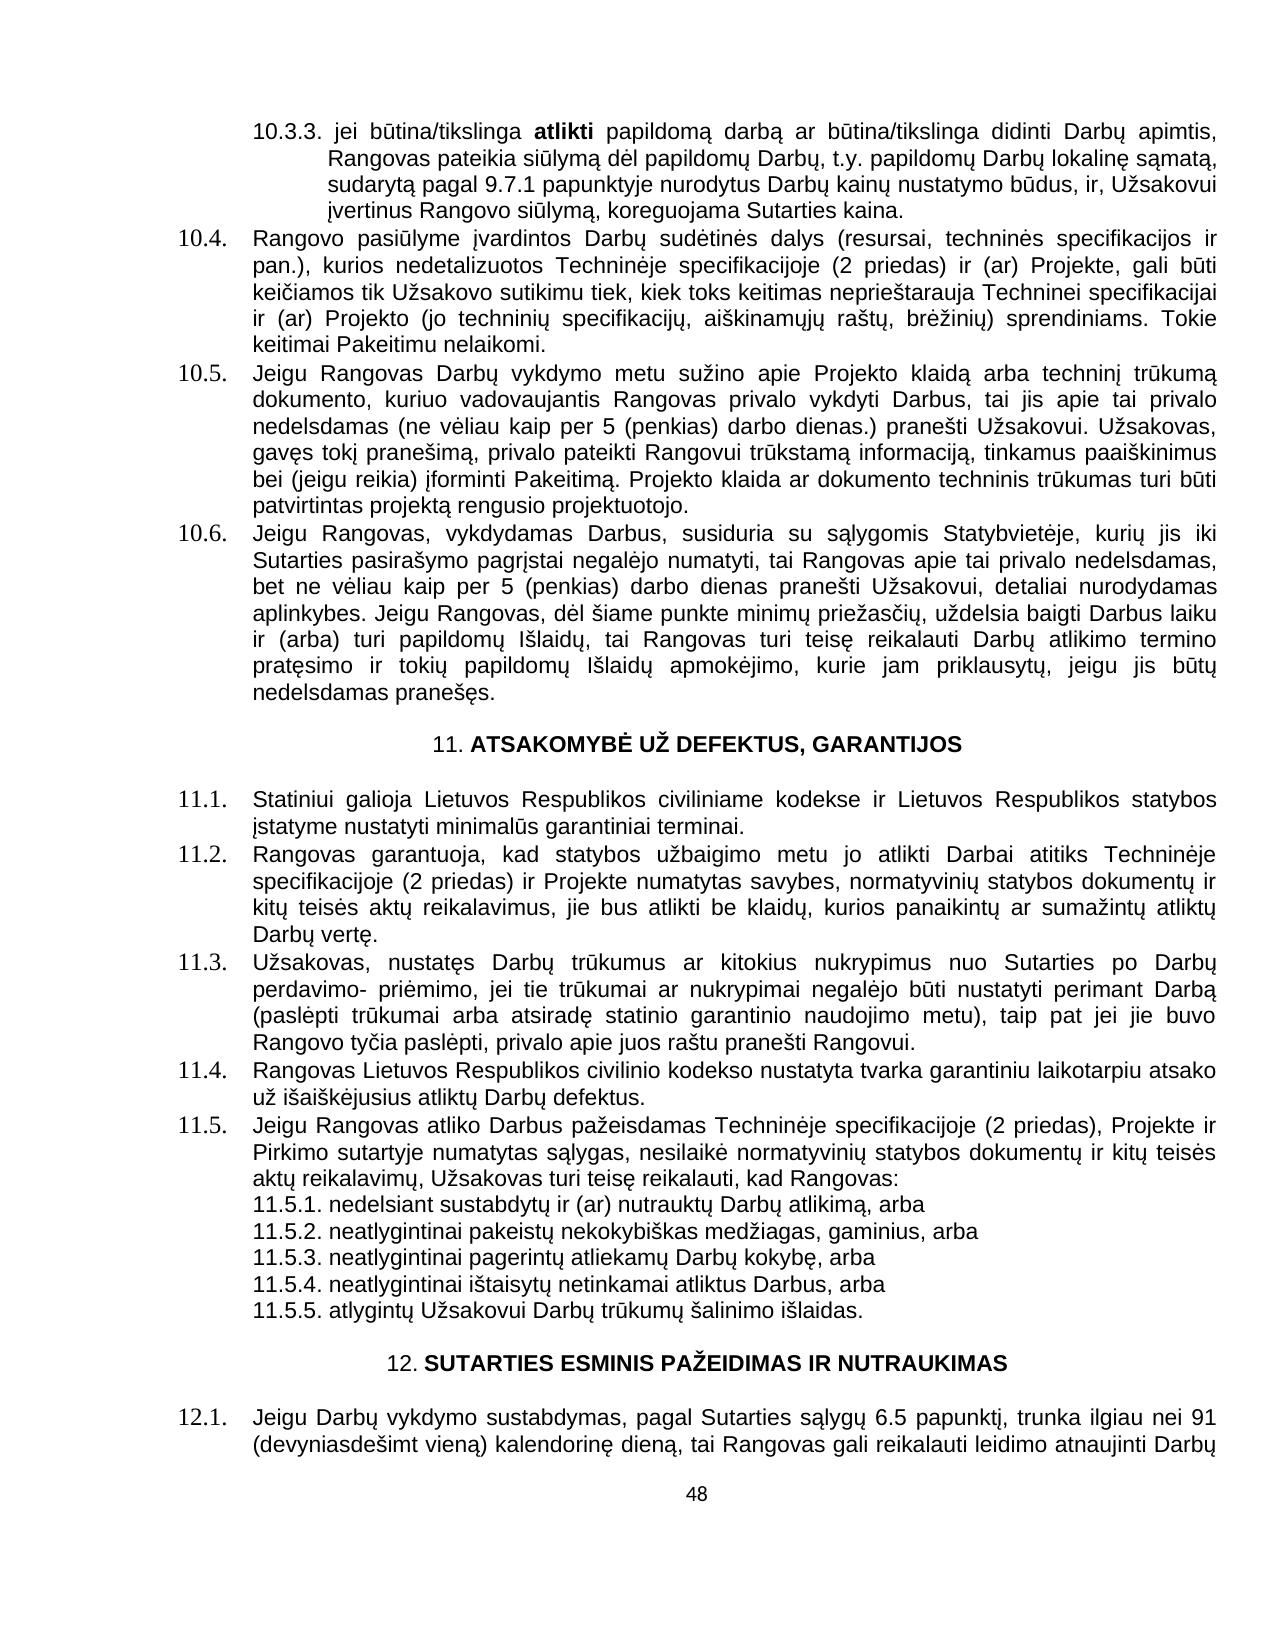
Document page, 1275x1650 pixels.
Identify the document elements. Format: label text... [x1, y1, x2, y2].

list Jeigu Rangovas Darbų vykdymo metu sužino apie Projekto klaidą arba techninį trūkumą dokumento, kuriuo vadovaujantis Rangovas privalo vykdyti Darbus, tai jis apie tai privalo nedelsdamas (ne vėliau kaip per 5 (penkias) darbo dienas.) pranešti Užsakovui. Užsakovas, gavęs tokį pranešimą, privalo pateikti Rangovui trūkstamą informaciją, tinkamus paaiškinimus bei (jeigu reikia) įforminti Pakeitimą. Projekto klaida ar dokumento techninis trūkumas turi būti patvirtintas projektą rengusio projektuotojo. [177, 358, 1218, 518]
list Rangovo pasiūlyme įvardintos Darbų sudėtinės dalys (resursai, techninės specifikacijos ir pan.), kurios nedetalizuotos Techninėje specifikacijoje (2 priedas) ir (ar) Projekte, gali būti keičiamos tik Užsakovo sutikimu tiek, kiek toks keitimas neprieštarauja Techninei specifikacijai ir (ar) Projekto (jo techninių specifikacijų, aiškinamųjų raštų, brėžinių) sprendiniams. Tokie keitimai Pakeitimu nelaikomi. [177, 223, 1218, 358]
list Statiniui galioja Lietuvos Respublikos civiliniame kodekse ir Lietuvos Respublikos statybos įstatyme nustatyti minimalūs garantiniai terminai. [177, 784, 1217, 839]
list Rangovas Lietuvos Respublikos civilinio kodekso nustatyta tvarka garantiniu laikotarpiu atsako už išaiškėjusius atliktų Darbų defektus. [177, 1055, 1217, 1110]
list 11.5.1. nedelsiant sustabdytų ir (ar) nutrauktų Darbų atlikimą, arba [252, 1191, 1217, 1218]
list SUTARTIES ESMINIS PAŽEIDIMAS IR NUTRAUKIMAS [177, 1349, 1217, 1376]
list ATSAKOMYBĖ UŽ DEFEKTUS, GARANTIJOS [177, 731, 1217, 758]
list Jeigu Rangovas, vykdydamas Darbus, susiduria su sąlygomis Statybvietėje, kurių jis iki Sutarties pasirašymo pagrįstai negalėjo numatyti, tai Rangovas apie tai privalo nedelsdamas, bet ne vėliau kaip per 5 (penkias) darbo dienas pranešti Užsakovui, detaliai nurodydamas aplinkybes. Jeigu Rangovas, dėl šiame punkte minimų priežasčių, uždelsia baigti Darbus laiku ir (arba) turi papildomų Išlaidų, tai Rangovas turi teisę reikalauti Darbų atlikimo termino pratęsimo ir tokių papildomų Išlaidų apmokėjimo, kurie jam priklausytų, jeigu jis būtų nedelsdamas pranešęs. [177, 518, 1218, 705]
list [177, 1402, 1217, 1457]
list 11.5.4. neatlygintinai ištaisytų netinkamai atliktus Darbus, arba [252, 1271, 1217, 1297]
list 10.3.3. jei būtina/tikslinga atlikti papildomą darbą ar būtina/tikslinga didinti Darbų apimtis, Rangovas pateikia siūlymą dėl papildomų Darbų, t.y. papildomų Darbų lokalinę sąmatą, sudarytą pagal 9.7.1 papunktyje nurodytus Darbų kainų nustatymo būdus, ir, Užsakovui įvertinus Rangovo siūlymą, koreguojama Sutarties kaina. [252, 118, 1218, 223]
list Rangovas garantuoja, kad statybos užbaigimo metu jo atlikti Darbai atitiks Techninėje specifikacijoje (2 priedas) ir Projekte numatytas savybes, normatyvinių statybos dokumentų ir kitų teisės aktų reikalavimus, jie bus atlikti be klaidų, kurios panaikintų ar sumažintų atliktų Darbų vertę. [177, 839, 1217, 947]
list Jeigu Rangovas atliko Darbus pažeisdamas Techninėje specifikacijoje (2 priedas), Projekte ir Pirkimo sutartyje numatytas sąlygas, nesilaikė normatyvinių statybos dokumentų ir kitų teisės aktų reikalavimų, Užsakovas turi teisę reikalauti, kad Rangovas: [177, 1110, 1217, 1191]
list Užsakovas, nustatęs Darbų trūkumus ar kitokius nukrypimus nuo Sutarties po Darbų perdavimo- priėmimo, jei tie trūkumai ar nukrypimai negalėjo būti nustatyti perimant Darbą (paslėpti trūkumai arba atsiradę statinio garantinio naudojimo metu), taip pat jei jie buvo Rangovo tyčia paslėpti, privalo apie juos raštu pranešti Rangovui. [177, 947, 1217, 1055]
list 11.5.3. neatlygintinai pagerintų atliekamų Darbų kokybę, arba [252, 1244, 1217, 1271]
list 11.5.5. atlygintų Užsakovui Darbų trūkumų šalinimo išlaidas. [252, 1297, 1217, 1323]
list 11.5.2. neatlygintinai pakeistų nekokybiškas medžiagas, gaminius, arba [252, 1218, 1217, 1244]
